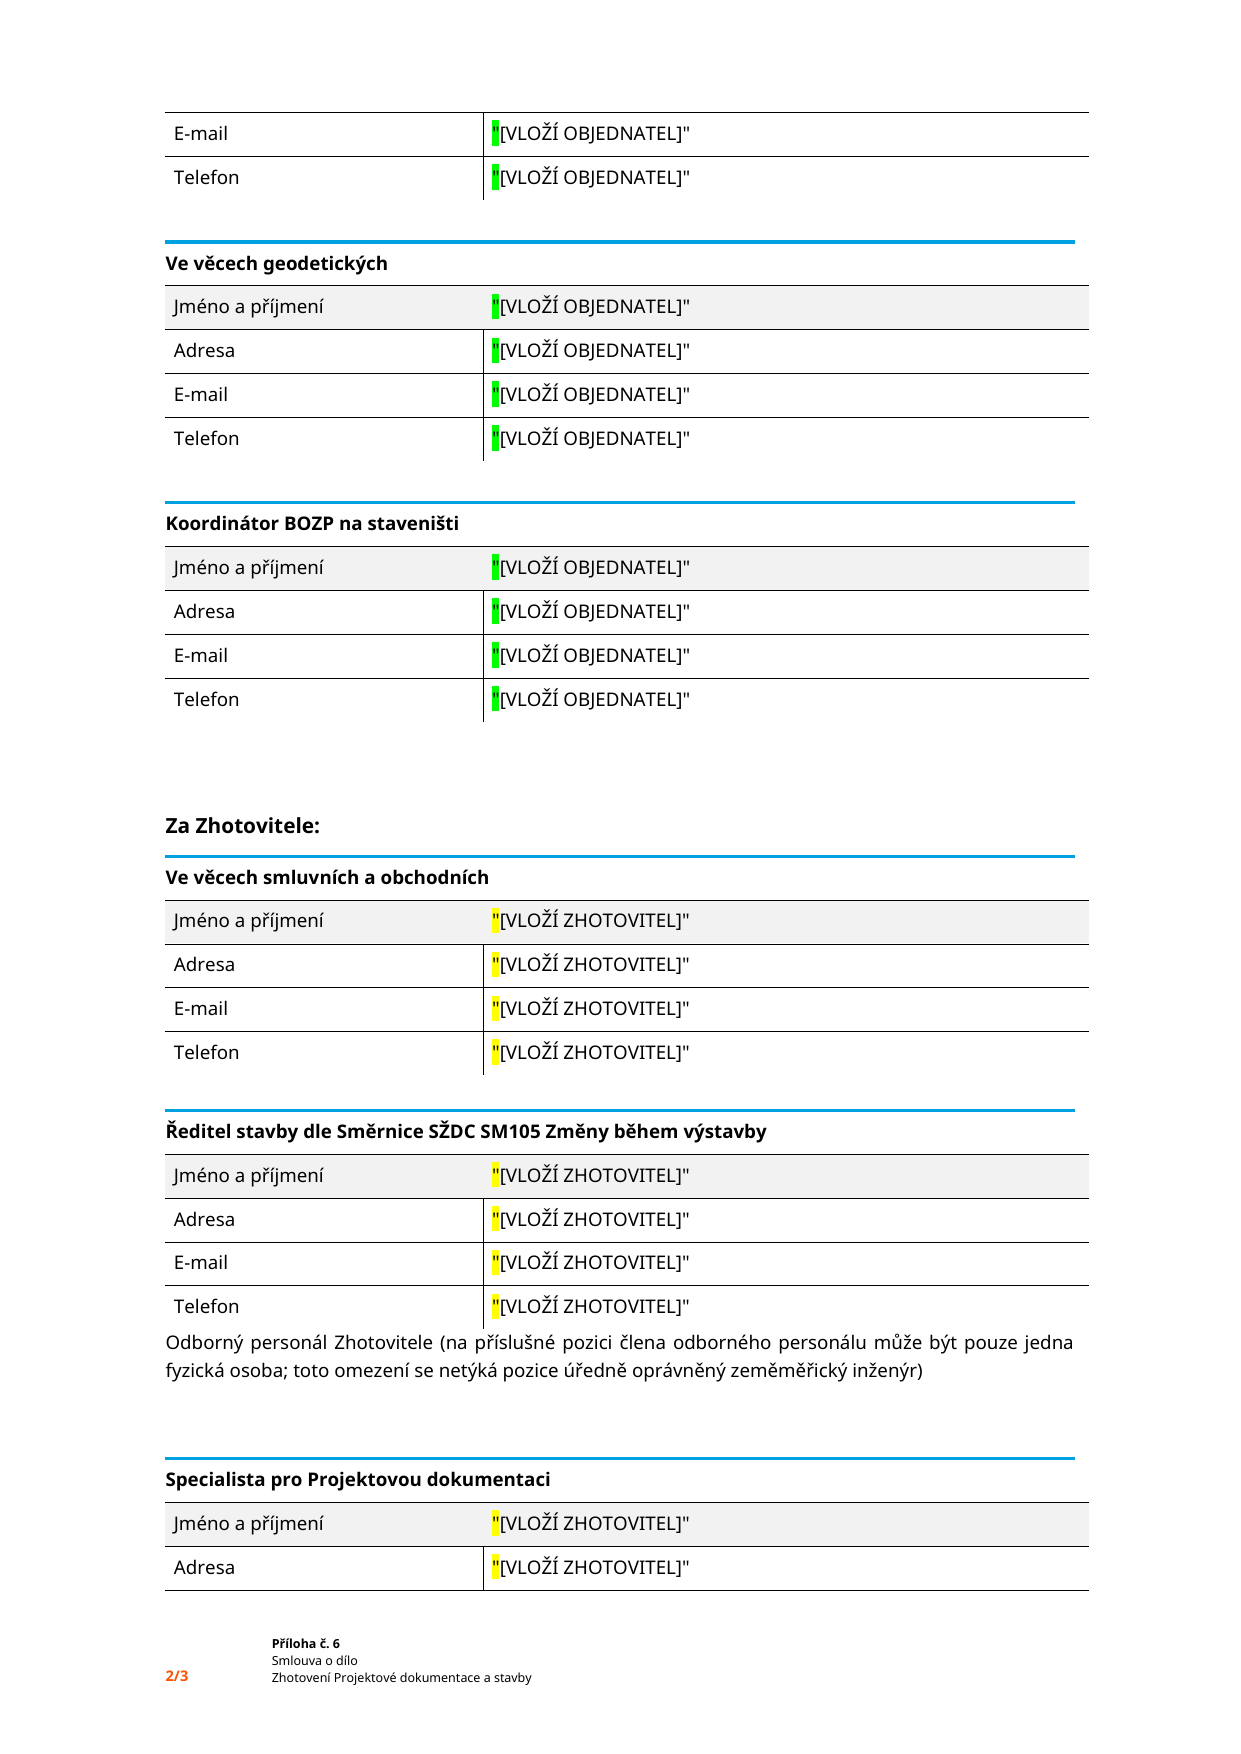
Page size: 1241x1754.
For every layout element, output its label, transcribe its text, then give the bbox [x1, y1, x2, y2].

table_cell Telefon [165, 1286, 483, 1329]
text Ředitel stavby dle Směrnice SŽDC SM105 Změny během výstavby [165, 1112, 1075, 1144]
table_cell [484, 1199, 1089, 1241]
table_header Jméno a příjmení [165, 1155, 484, 1198]
table_cell [484, 988, 1089, 1031]
table_header Jméno a příjmení [165, 901, 484, 943]
table_header [484, 901, 1089, 943]
table_cell Adresa [165, 945, 483, 987]
table_cell E-mail [165, 635, 483, 678]
text Specialista pro Projektovou dokumentaci [165, 1460, 1075, 1492]
table_cell [484, 418, 1089, 461]
text Ve věcech smluvních a obchodních [165, 858, 1075, 889]
text Koordinátor BOZP na staveništi [165, 504, 1075, 536]
table_cell Adresa [165, 1547, 483, 1590]
table_cell E-mail [165, 374, 483, 417]
table_cell [484, 330, 1089, 373]
table_cell Adresa [165, 591, 483, 634]
table_cell [484, 635, 1089, 678]
table_header Jméno a příjmení [165, 547, 484, 590]
table_cell E-mail [165, 988, 483, 1031]
text Za Zhotovitele: [165, 811, 1075, 839]
table_header Jméno a příjmení [165, 286, 484, 329]
table_cell [484, 1547, 1089, 1590]
text Odborný personál Zhotovitele (na příslušné pozici člena odborného personálu může být pouze jedna fyzická osoba; toto omezení se netýká pozice úředně oprávněný zeměměřický inženýr) [165, 1329, 1075, 1383]
table_cell Telefon [165, 1032, 483, 1075]
table_header [484, 1155, 1089, 1198]
table_cell Telefon [165, 418, 483, 461]
table_cell E-mail [165, 113, 483, 156]
text Ve věcech geodetických [165, 244, 1075, 275]
table_cell Telefon [165, 157, 483, 200]
table_header [484, 1503, 1089, 1546]
table_header [484, 286, 1089, 329]
table_cell E-mail [165, 1243, 483, 1285]
table_cell Adresa [165, 330, 483, 373]
table_cell Telefon [165, 679, 483, 722]
table_cell [484, 1032, 1089, 1075]
table_cell [484, 591, 1089, 634]
table_cell [484, 1286, 1089, 1329]
table_cell [484, 374, 1089, 417]
table_cell [484, 945, 1089, 987]
table_header [484, 547, 1089, 590]
table_cell [484, 679, 1089, 722]
table_cell [484, 113, 1089, 156]
table_header Jméno a příjmení [165, 1503, 484, 1546]
table_cell Adresa [165, 1199, 483, 1241]
table_cell [484, 1243, 1089, 1285]
table_cell [484, 157, 1089, 200]
